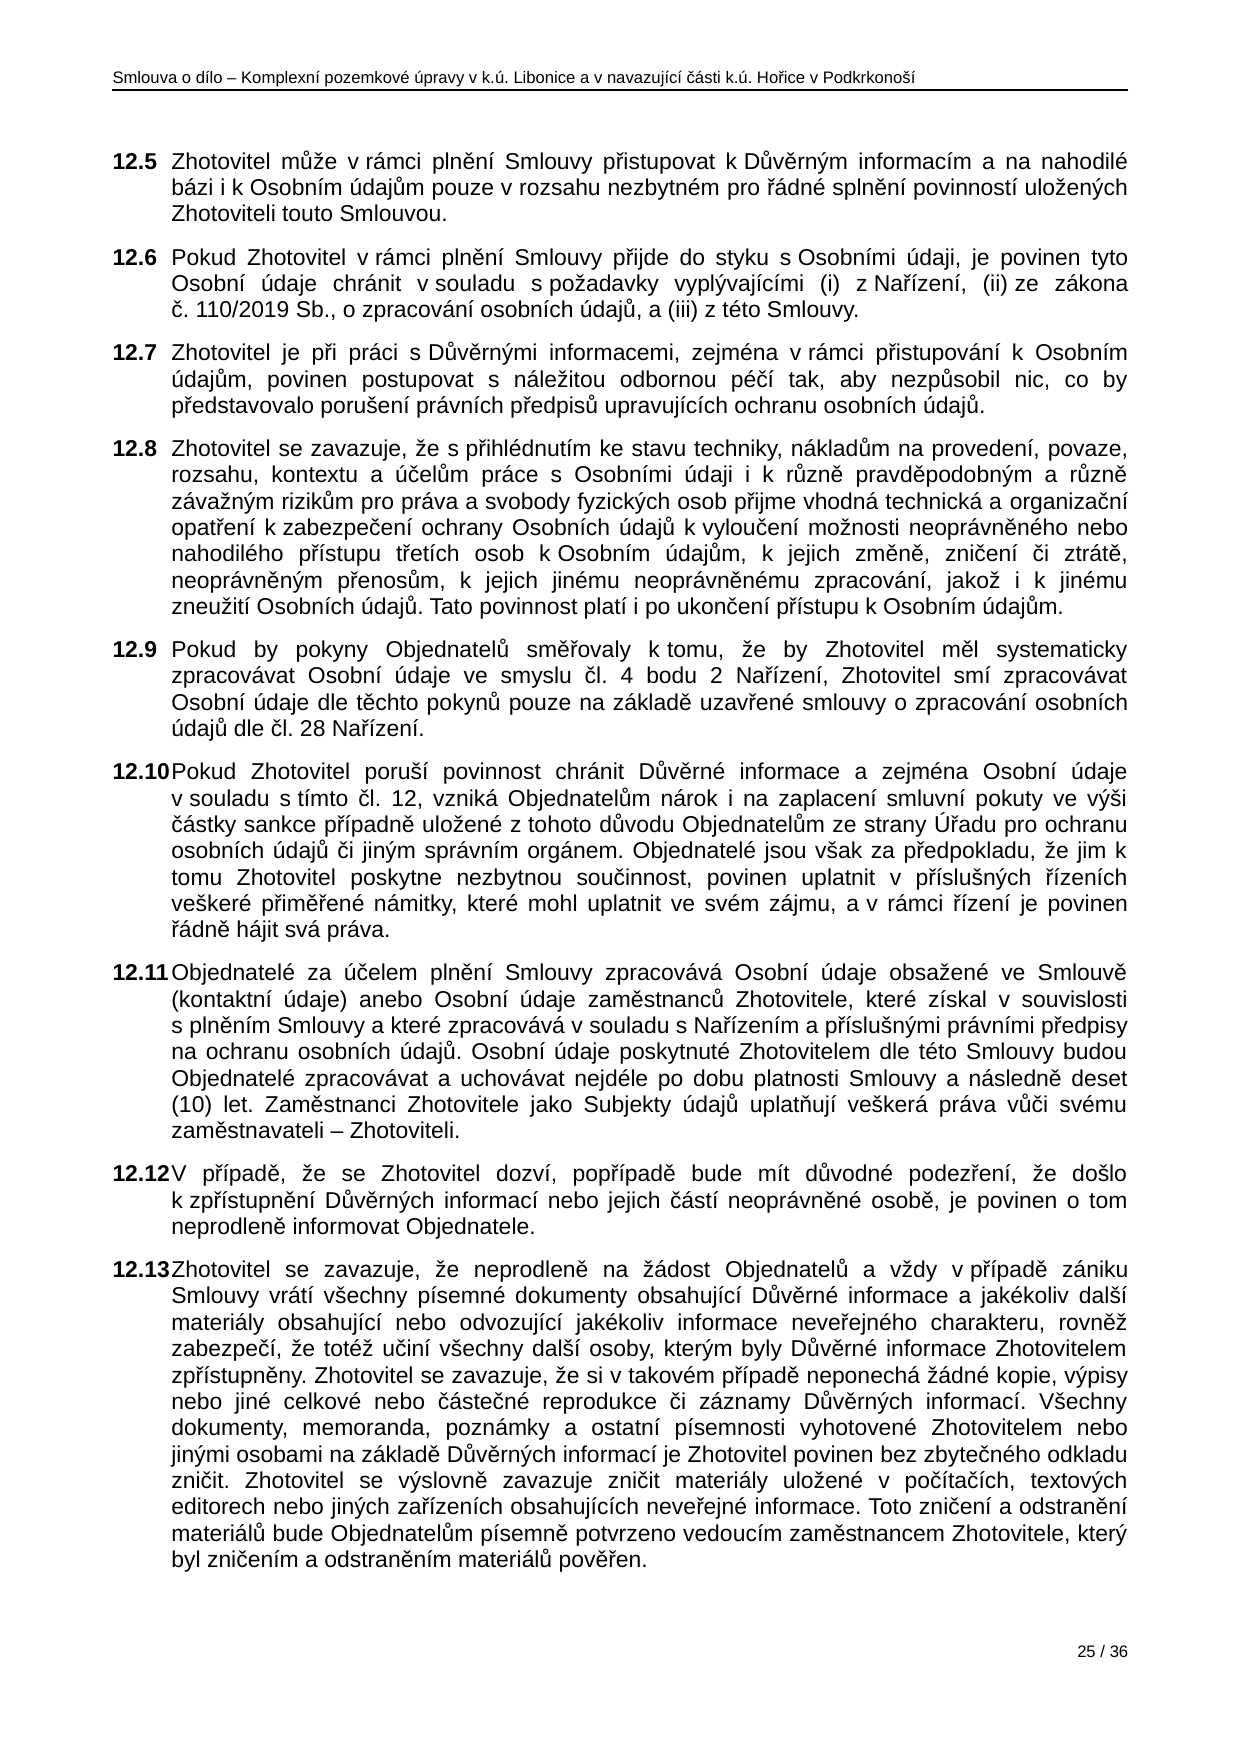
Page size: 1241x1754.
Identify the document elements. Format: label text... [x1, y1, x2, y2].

text Zhotovitel se zavazuje, že s přihlédnutím ke stavu techniky, nákladům na provedení, povaze, rozsahu, kontextu a účelům práce s Osobními údaji i k různě pravděpodobným a různě závažným rizikům pro práva a svobody fyzických osob přijme vhodná technická a organizační opatření k zabezpečení ochrany Osobních údajů k vyloučení možnosti neoprávněného nebo nahodilého přístupu třetích osob k Osobním údajům, k jejich změně, zničení či ztrátě, neoprávněným přenosům, k jejich jinému neoprávněnému zpracování, jakož i k jinému zneužití Osobních údajů. Tato povinnost platí i po ukončení přístupu k Osobním údajům. [112, 435, 1128, 619]
text Objednatelé za účelem plnění Smlouvy zpracovává Osobní údaje obsažené ve Smlouvě (kontaktní údaje) anebo Osobní údaje zaměstnanců Zhotovitele, které získal v souvislosti s plněním Smlouvy a které zpracovává v souladu s Nařízením a příslušnými právními předpisy na ochranu osobních údajů. Osobní údaje poskytnuté Zhotovitelem dle této Smlouvy budou Objednatelé zpracovávat a uchovávat nejdéle po dobu platnosti Smlouvy a následně deset (10) let. Zaměstnanci Zhotovitele jako Subjekty údajů uplatňují veškerá práva vůči svému zaměstnavateli – Zhotoviteli. [112, 959, 1128, 1144]
text Pokud by pokyny Objednatelů směřovaly k tomu, že by Zhotovitel měl systematicky zpracovávat Osobní údaje ve smyslu čl. 4 bodu 2 Nařízení, Zhotovitel smí zpracovávat Osobní údaje dle těchto pokynů pouze na základě uzavřené smlouvy o zpracování osobních údajů dle čl. 28 Nařízení. [112, 636, 1128, 741]
text Pokud Zhotovitel poruší povinnost chránit Důvěrné informace a zejména Osobní údaje v souladu s tímto čl. 12, vzniká Objednatelům nárok i na zaplacení smluvní pokuty ve výši částky sankce případně uložené z tohoto důvodu Objednatelům ze strany Úřadu pro ochranu osobních údajů či jiným správním orgánem. Objednatelé jsou však za předpokladu, že jim k tomu Zhotovitel poskytne nezbytnou součinnost, povinen uplatnit v příslušných řízeních veškeré přiměřené námitky, které mohl uplatnit ve svém zájmu, a v rámci řízení je povinen řádně hájit svá práva. [112, 758, 1128, 943]
text Pokud Zhotovitel v rámci plnění Smlouvy přijde do styku s Osobními údaji, je povinen tyto Osobní údaje chránit v souladu s požadavky vyplývajícími (i) z Nařízení, (ii) ze zákona č. 110/2019 Sb., o zpracování osobních údajů, a (iii) z této Smlouvy. [112, 243, 1128, 322]
text Zhotovitel je při práci s Důvěrnými informacemi, zejména v rámci přistupování k Osobním údajům, povinen postupovat s náležitou odbornou péčí tak, aby nezpůsobil nic, co by představovalo porušení právních předpisů upravujících ochranu osobních údajů. [112, 339, 1128, 418]
text Zhotovitel může v rámci plnění Smlouvy přistupovat k Důvěrným informacím a na nahodilé bázi i k Osobním údajům pouze v rozsahu nezbytném pro řádné splnění povinností uložených Zhotoviteli touto Smlouvou. [112, 148, 1128, 227]
text Zhotovitel se zavazuje, že neprodleně na žádost Objednatelů a vždy v případě zániku Smlouvy vrátí všechny písemné dokumenty obsahující Důvěrné informace a jakékoliv další materiály obsahující nebo odvozující jakékoliv informace neveřejného charakteru, rovněž zabezpečí, že totéž učiní všechny další osoby, kterým byly Důvěrné informace Zhotovitelem zpřístupněny. Zhotovitel se zavazuje, že si v takovém případě neponechá žádné kopie, výpisy nebo jiné celkové nebo částečné reprodukce či záznamy Důvěrných informací. Všechny dokumenty, memoranda, poznámky a ostatní písemnosti vyhotovené Zhotovitelem nebo jinými osobami na základě Důvěrných informací je Zhotovitel povinen bez zbytečného odkladu zničit. Zhotovitel se výslovně zavazuje zničit materiály uložené v počítačích, textových editorech nebo jiných zařízeních obsahujících neveřejné informace. Toto zničení a odstranění materiálů bude Objednatelům písemně potvrzeno vedoucím zaměstnancem Zhotovitele, který byl zničením a odstraněním materiálů pověřen. [112, 1256, 1128, 1572]
text V případě, že se Zhotovitel dozví, popřípadě bude mít důvodné podezření, že došlo k zpřístupnění Důvěrných informací nebo jejich částí neoprávněné osobě, je povinen o tom neprodleně informovat Objednatele. [112, 1160, 1128, 1239]
